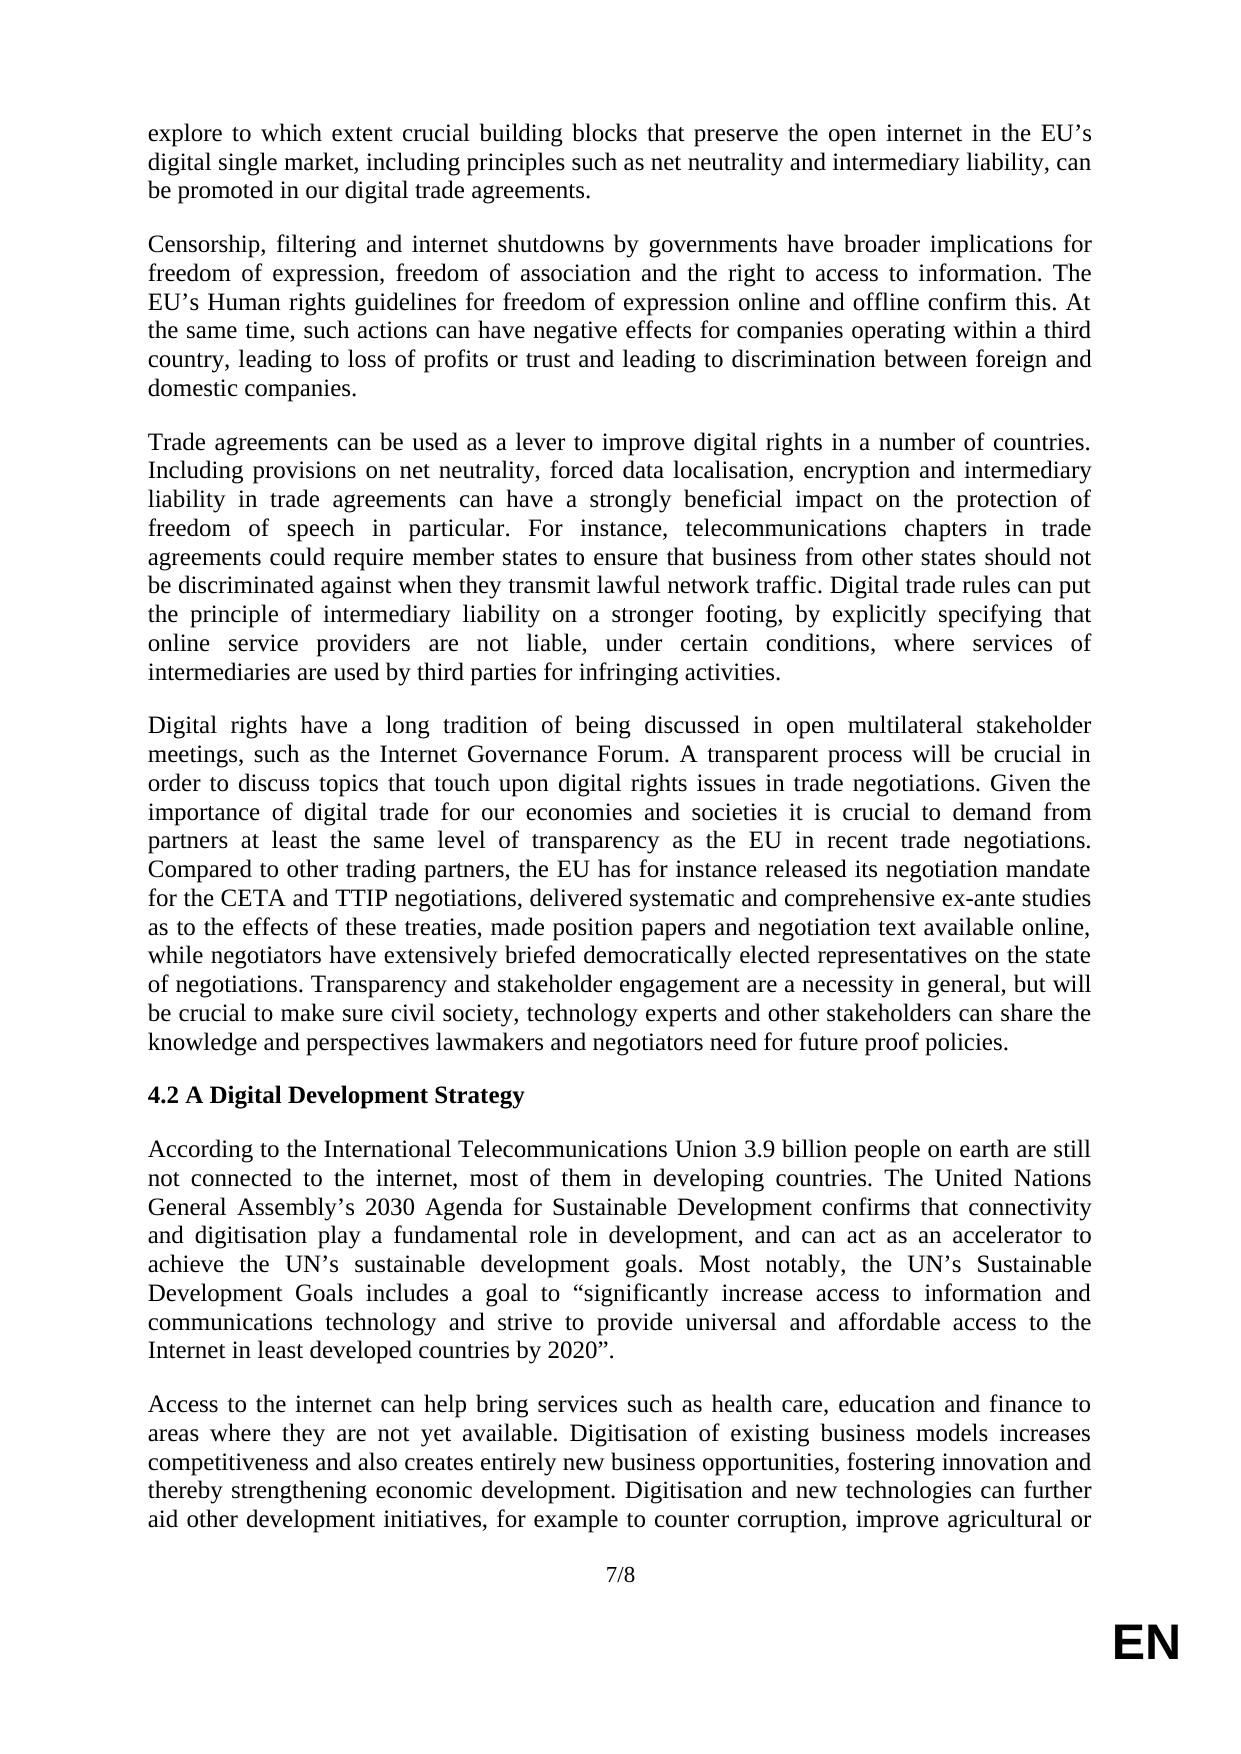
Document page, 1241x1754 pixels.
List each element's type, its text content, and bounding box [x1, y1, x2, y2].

text Digital rights have a long tradition of being discussed in open multilateral stakeholder meetings, such as the Internet Governance Forum. A transparent process will be crucial in order to discuss topics that touch upon digital rights issues in trade negotiations. Given the importance of digital trade for our economies and societies it is crucial to demand from partners at least the same level of transparency as the EU in recent trade negotiations. Compared to other trading partners, the EU has for instance released its negotiation mandate for the CETA and TTIP negotiations, delivered systematic and comprehensive ex-ante studies as to the effects of these treaties, made position papers and negotiation text available online, while negotiators have extensively briefed democratically elected representatives on the state of negotiations. Transparency and stakeholder engagement are a necessity in general, but will be crucial to make sure civil society, technology experts and other stakeholders can share the knowledge and perspectives lawmakers and negotiators need for future proof policies. [148, 711, 1092, 1056]
text According to the International Telecommunications Union 3.9 billion people on earth are still not connected to the internet, most of them in developing countries. The United Nations General Assembly’s 2030 Agenda for Sustainable Development confirms that connectivity and digitisation play a fundamental role in development, and can act as an accelerator to achieve the UN’s sustainable development goals. Most notably, the UN’s Sustainable Development Goals includes a goal to “significantly increase access to information and communications technology and strive to provide universal and affordable access to the Internet in least developed countries by 2020”. [148, 1134, 1092, 1364]
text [148, 1389, 1092, 1533]
text 4.2 A Digital Development Strategy [148, 1081, 1092, 1109]
text Trade agreements can be used as a lever to improve digital rights in a number of countries. Including provisions on net neutrality, forced data localisation, encryption and intermediary liability in trade agreements can have a strongly beneficial impact on the protection of freedom of speech in particular. For instance, telecommunications chapters in trade agreements could require member states to ensure that business from other states should not be discriminated against when they transmit lawful network traffic. Digital trade rules can put the principle of intermediary liability on a stronger footing, by explicitly specifying that online service providers are not liable, under certain conditions, where services of intermediaries are used by third parties for infringing activities. [148, 427, 1092, 686]
text Censorship, filtering and internet shutdowns by governments have broader implications for freedom of expression, freedom of association and the right to access to information. The EU’s Human rights guidelines for freedom of expression online and offline confirm this. At the same time, such actions can have negative effects for companies operating within a third country, leading to loss of profits or trust and leading to discrimination between foreign and domestic companies. [148, 229, 1092, 402]
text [148, 118, 1092, 204]
